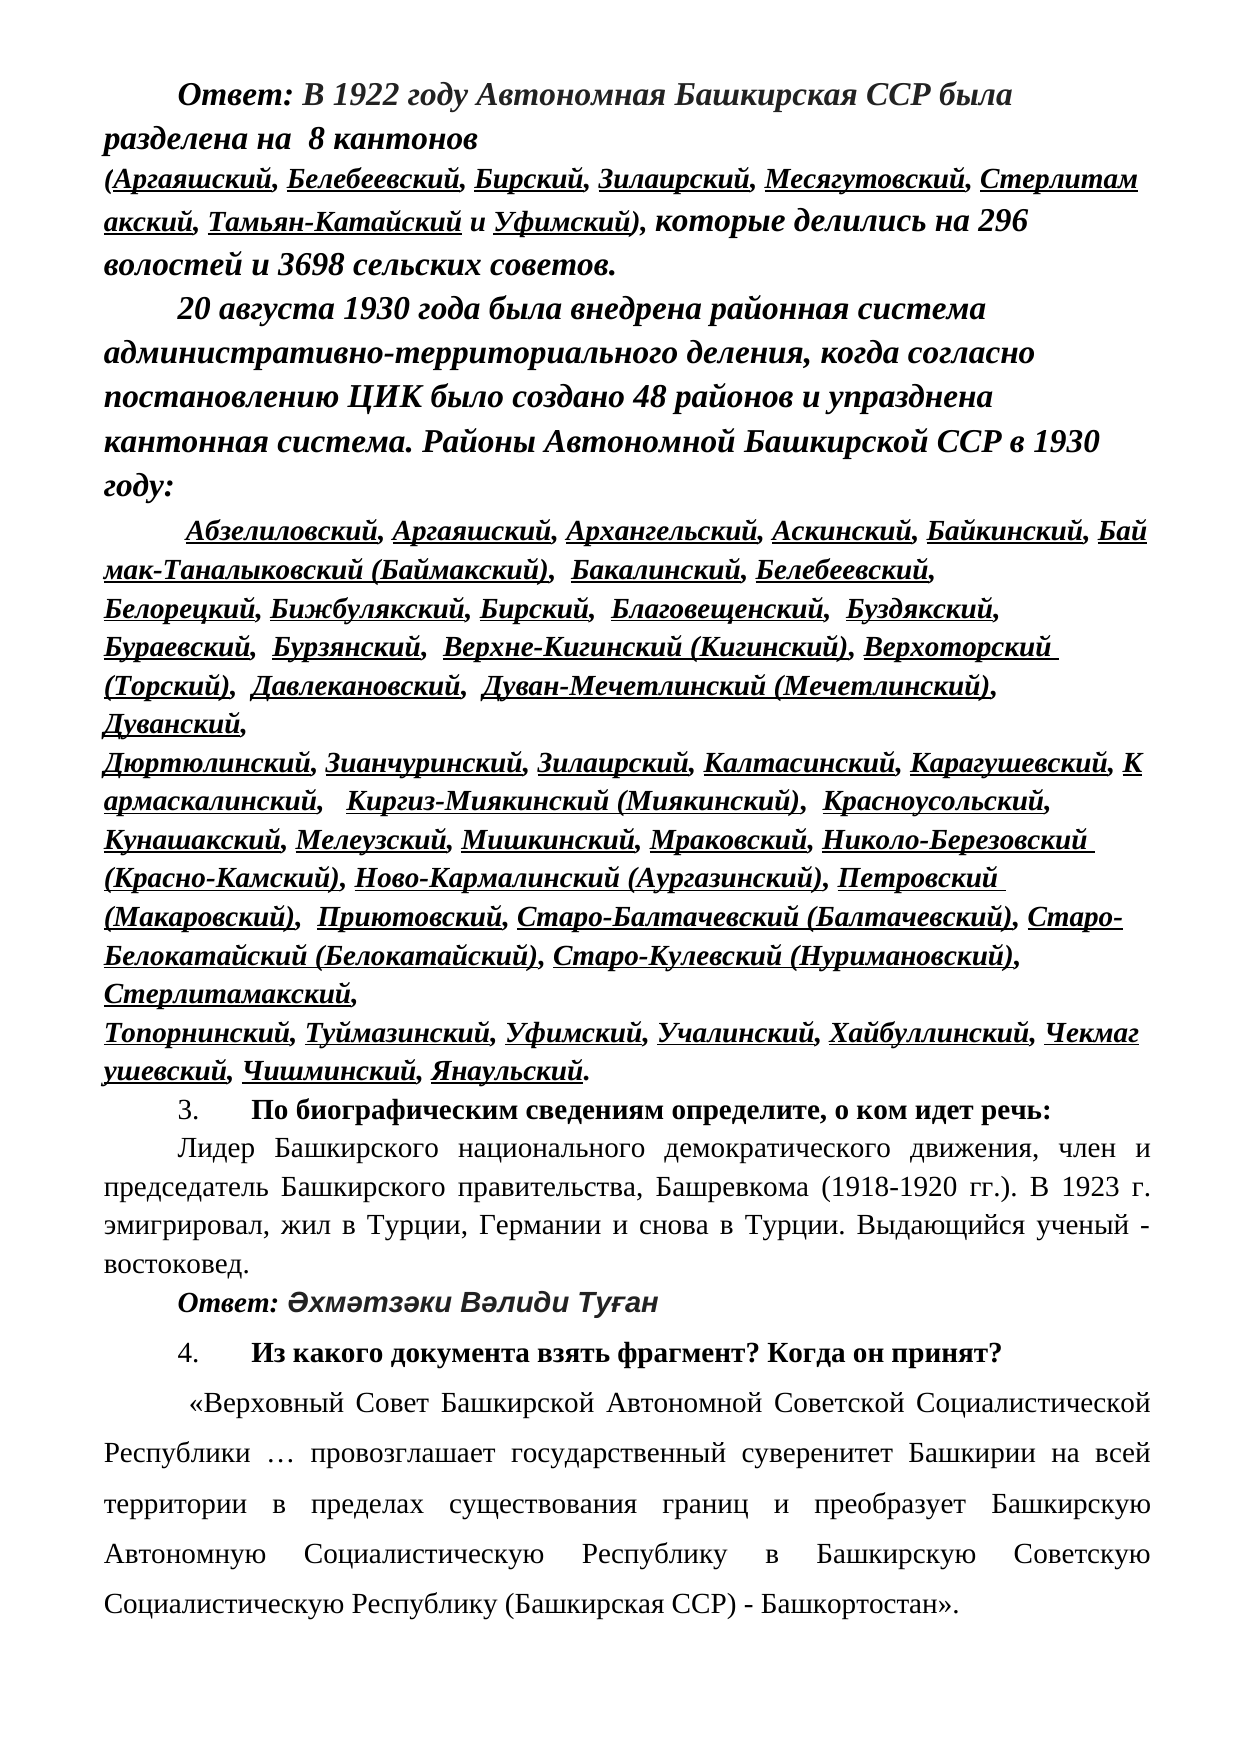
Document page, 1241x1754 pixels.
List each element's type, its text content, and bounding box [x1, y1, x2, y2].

list По биографическим сведениям определите, о ком идет речь: [103, 1092, 1152, 1125]
text Абзелиловский, Аргаяшский, Архангельский, Аскинский, Байкинский, Баймак-Таналыковский (Баймакский), Бакалинский, Белебеевский, Белорецкий, Бижбулякский, Бирский, Благовещенский, Буздякский, Бураевский, Бурзянский, Верхне-Кигинский (Кигинский), Верхоторский (Торский), Давлекановский, Дуван-Мечетлинский (Мечетлинский), Дуванский, Дюртюлинский, Зианчуринский, Зилаирский, Калтасинский, Карагушевский, Кармаскалинский, Киргиз-Миякинский (Миякинский), Красноусольский, Кунашакский, Мелеузский, Мишкинский, Мраковский, Николо-Березовский (Красно-Камский), Ново-Кармалинский (Аургазинский), Петровский (Макаровский), Приютовский, Старо-Балтачевский (Балтачевский), Старо-Белокатайский (Белокатайский), Старо-Кулевский (Нуримановский), Стерлитамакский, Топорнинский, Туймазинский, Уфимский, Учалинский, Хайбуллинский, Чекмагушевский, Чишминский, Янаульский. [103, 509, 1152, 1087]
text Лидер Башкирского национального демократического движения, член и председатель Башкирского правительства, Башревкома (1918-1920 гг.). В 1923 г. эмигрировал, жил в Турции, Германии и снова в Турции. Выдающийся ученый - востоковед. [103, 1130, 1152, 1279]
text Ответ: В 1922 году Автономная Башкирская ССР была разделена на 8 кантонов (Аргаяшский, Белебеевский, Бирский, Зилаирский, Месягутовский, Стерлитамакский, Тамьян-Катайский и Уфимский), которые делились на 296 волостей и 3698 сельских советов. [103, 74, 1152, 283]
list Из какого документа взять фрагмент? Когда он принят? [103, 1335, 1152, 1368]
text 20 августа 1930 года была внедрена районная система административно-территориального деления, когда согласно постановлению ЦИК было создано 48 районов и упразднена кантонная система. Районы Автономной Башкирской ССР в 1930 году: [103, 289, 1152, 503]
text Ответ: Әхмәтзәки Вәлиди Туған [103, 1284, 1152, 1318]
text «Верховный Совет Башкирской Автономной Советской Социалистической Республики … провозглашает государственный суверенитет Башкирии на всей территории в пределах существования границ и преобразует Башкирскую Автономную Социалистическую Республику в Башкирскую Советскую Социалистическую Республику (Башкирская ССР) - Башкортостан». [103, 1385, 1152, 1620]
